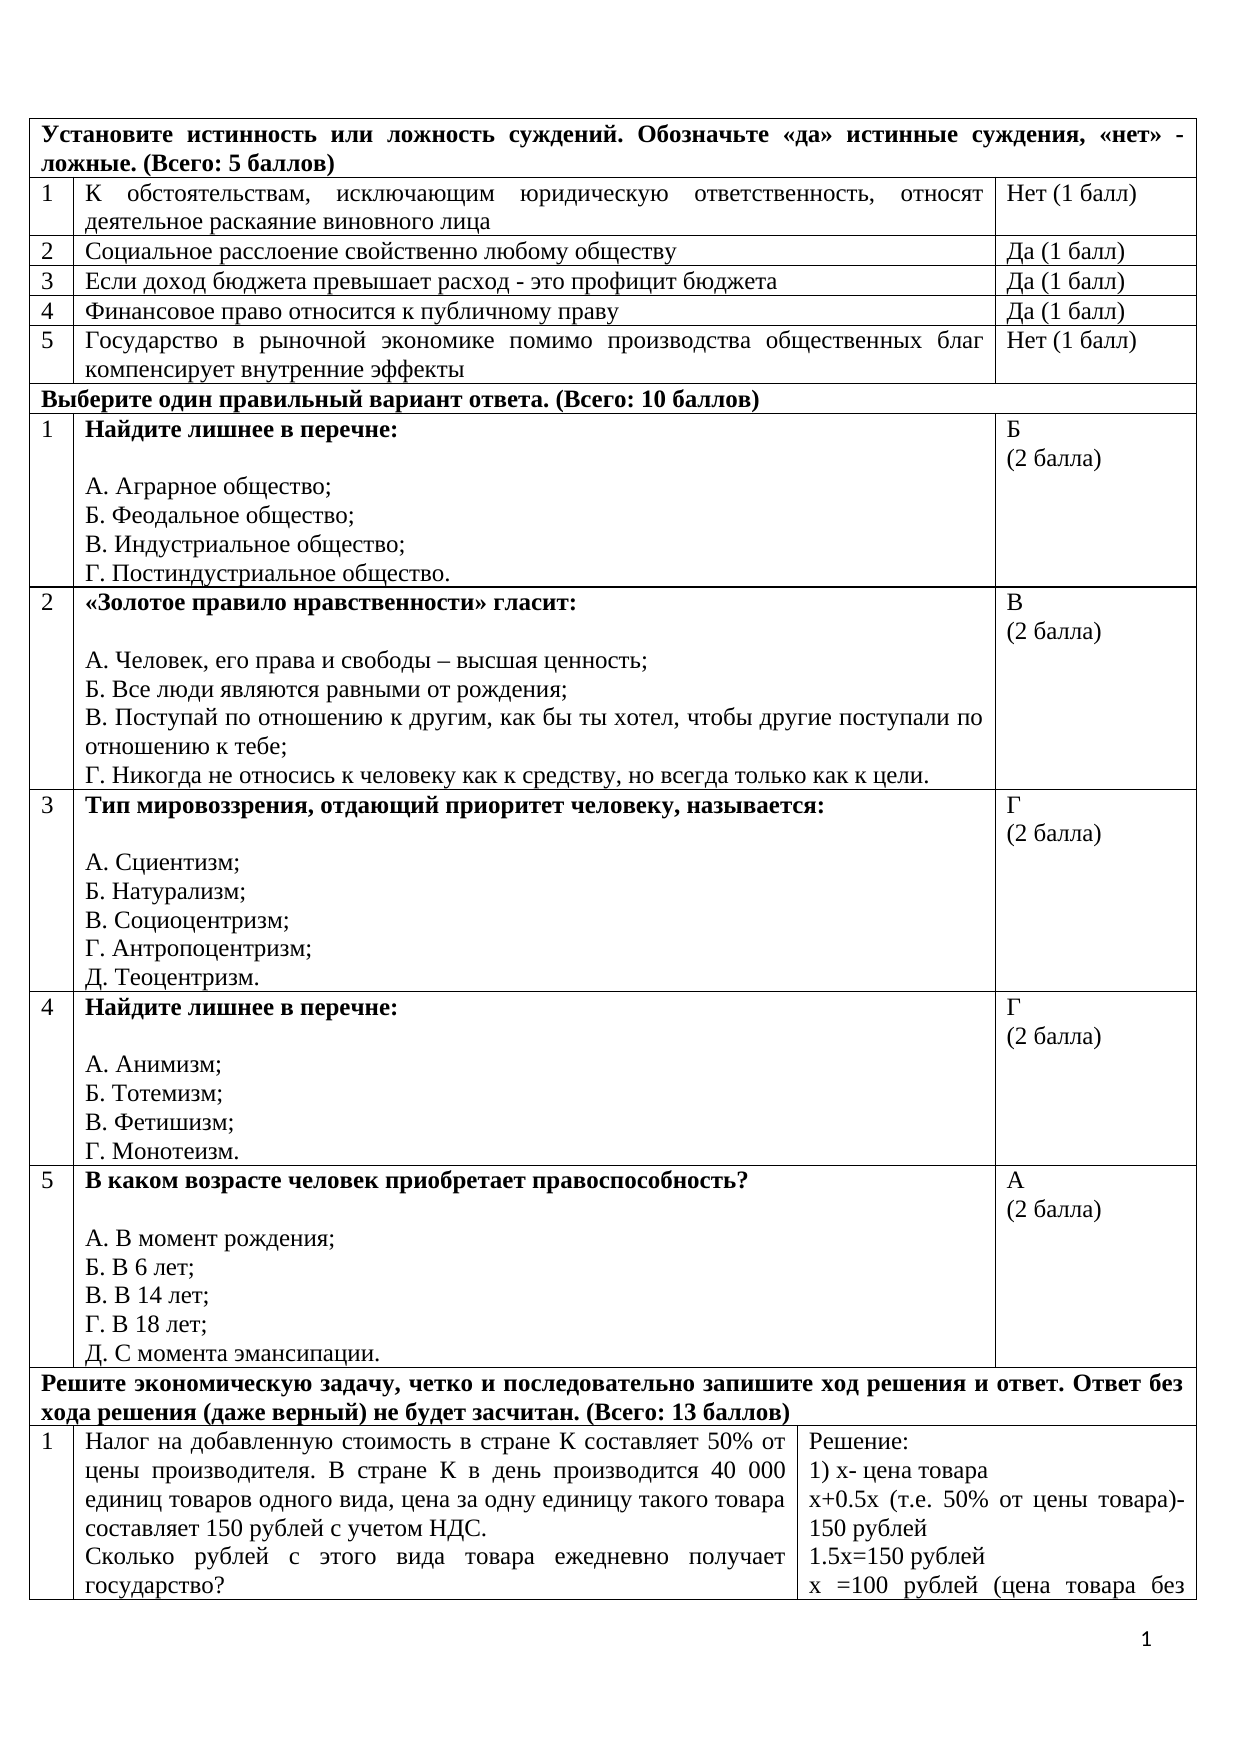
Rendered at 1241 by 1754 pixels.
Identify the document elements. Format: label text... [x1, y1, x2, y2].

table_cell 2 [30, 588, 73, 789]
table_cell К обстоятельствам, исключающим юридическую ответственность, относят деятельное раскаяние виновного лица [74, 178, 995, 235]
table_cell 1 [30, 1426, 73, 1599]
table_cell Да (1 балл) [996, 266, 1196, 295]
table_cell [798, 1426, 1196, 1599]
table_cell 3 [30, 790, 73, 991]
table_header Установите истинность или ложность суждений. Обозначьте «да» истинные суждения, «нет» - ложные. (Всего: 5 баллов) [30, 119, 1196, 177]
table_cell А (2 балла) [996, 1166, 1196, 1367]
table_cell 1 [30, 178, 73, 235]
table_cell Государство в рыночной экономике помимо производства общественных благ компенсирует внутренние эффекты [74, 326, 995, 383]
table_cell Да (1 балл) [996, 296, 1196, 324]
table_cell Если доход бюджета превышает расход - это профицит бюджета [74, 266, 995, 295]
table_cell 4 [30, 992, 73, 1164]
table_cell В (2 балла) [996, 588, 1196, 789]
table_cell Решите экономическую задачу, четко и последовательно запишите ход решения и ответ. Ответ без хода решения (даже верный) не будет засчитан. (Всего: 13 баллов) [30, 1368, 1196, 1425]
table_cell Финансовое право относится к публичному праву [74, 296, 995, 324]
table_cell В каком возрасте человек приобретает правоспособность? А. В момент рождения; Б. В 6 лет; В. В 14 лет; Г. В 18 лет; Д. С момента эмансипации. [74, 1166, 995, 1367]
table_cell Б (2 балла) [996, 414, 1196, 586]
table_cell Тип мировоззрения, отдающий приоритет человеку, называется: А. Сциентизм; Б. Натурализм; В. Социоцентризм; Г. Антропоцентризм; Д. Теоцентризм. [74, 790, 995, 991]
table_cell Г (2 балла) [996, 992, 1196, 1164]
table_cell Нет (1 балл) [996, 326, 1196, 383]
table_cell Нет (1 балл) [996, 178, 1196, 235]
table_cell Выберите один правильный вариант ответа. (Всего: 10 баллов) [30, 384, 1196, 413]
table_cell 4 [30, 296, 73, 324]
table_cell Найдите лишнее в перечне: А. Аграрное общество; Б. Феодальное общество; В. Индустриальное общество; Г. Постиндустриальное общество. [74, 414, 995, 586]
table_cell Социальное расслоение свойственно любому обществу [74, 236, 995, 265]
table_cell Г (2 балла) [996, 790, 1196, 991]
table_cell Найдите лишнее в перечне: А. Анимизм; Б. Тотемизм; В. Фетишизм; Г. Монотеизм. [74, 992, 995, 1164]
table_cell «Золотое правило нравственности» гласит: А. Человек, его права и свободы – высшая ценность; Б. Все люди являются равными от рождения; В. Поступай по отношению к другим, как бы ты хотел, чтобы другие поступали по отношению к тебе; Г. Никогда не относись к человеку как к средству, но всегда только как к цели. [74, 588, 995, 789]
table_cell 5 [30, 1166, 73, 1367]
table_cell Да (1 балл) [996, 236, 1196, 265]
table_cell 1 [30, 414, 73, 586]
table_cell 5 [30, 326, 73, 383]
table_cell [74, 1426, 797, 1599]
table_cell 2 [30, 236, 73, 265]
table_cell 3 [30, 266, 73, 295]
